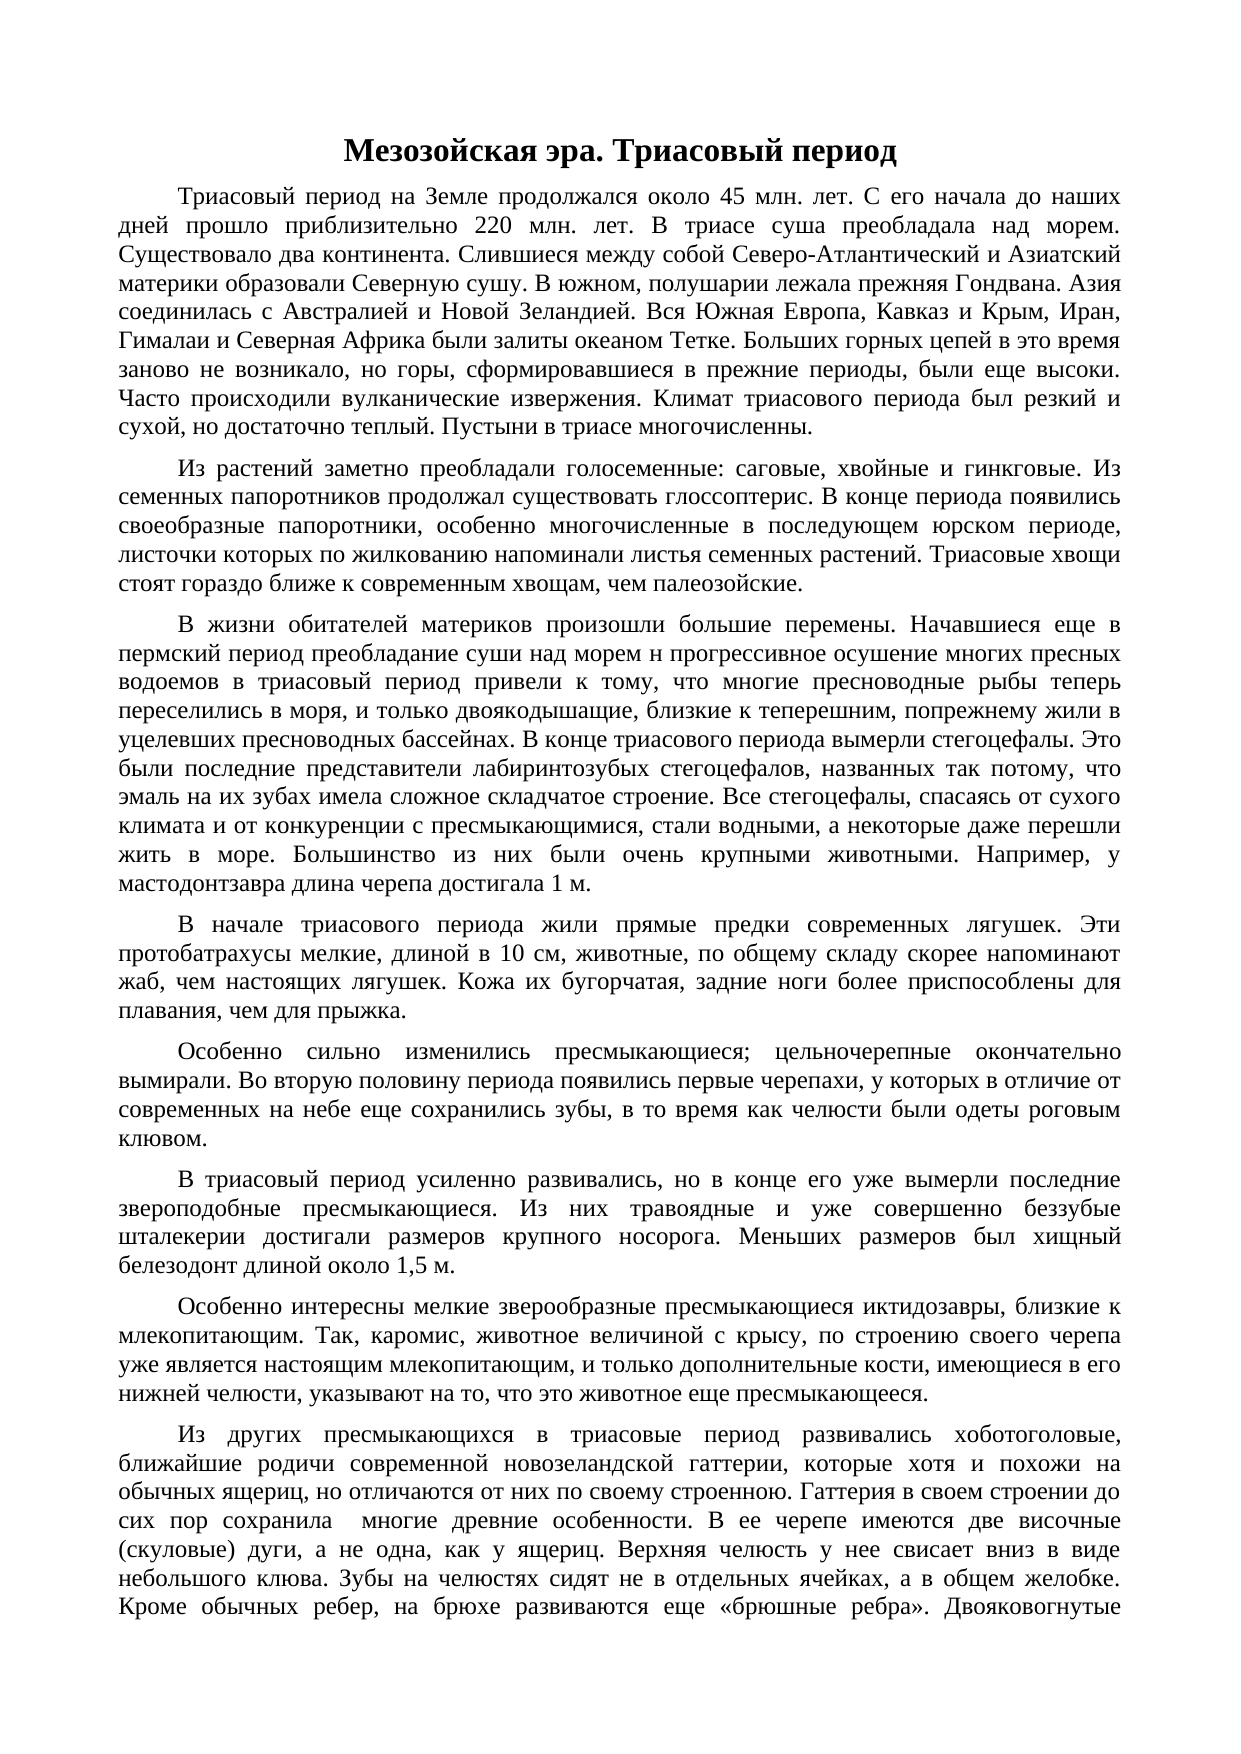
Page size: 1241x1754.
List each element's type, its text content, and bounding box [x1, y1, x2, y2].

text Мезозойская эра. Триасовый период [118, 131, 1122, 169]
text Особенно интересны мелкие зверообразные пресмыкающиеся иктидозавры, близкие к млекопитающим. Так, каромис, животное величиной с крысу, по строению своего черепа уже является настоящим млекопитающим, и только дополнительные кости, имеющиеся в его нижней челюсти, указывают на то, что это животное еще пресмыкающееся. [118, 1291, 1122, 1406]
text В триасовый период усиленно развивались, но в конце его уже вымерли последние звероподобные пресмыкающиеся. Из них травоядные и уже совершенно беззубые шталекерии достигали размеров крупного носорога. Меньших размеров был хищный белезодонт длиной около 1,5 м. [118, 1164, 1122, 1279]
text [118, 1419, 1122, 1620]
text Триасовый период на Земле продолжался около 45 млн. лет. С его начала до наших дней прошло приблизительно 220 млн. лет. В триасе суша преобладала над морем. Существовало два континента. Слившиеся между собой Северо-Атлантический и Азиатский материки образовали Северную сушу. В южном, полушарии лежала прежняя Гондвана. Азия соединилась с Австралией и Новой Зеландией. Вся Южная Европа, Кавказ и Крым, Иран, Гималаи и Северная Африка были залиты океаном Тетке. Больших горных цепей в это время заново не возникало, но горы, сформировавшиеся в прежние периоды, были еще высоки. Часто происходили вулканические извержения. Климат триасового периода был резкий и сухой, но достаточно теплый. Пустыни в триасе многочисленны. [118, 181, 1122, 440]
text Из растений заметно преобладали голосеменные: саговые, хвойные и гинкговые. Из семенных папоротников продолжал существовать глоссоптерис. В конце периода появились своеобразные папоротники, особенно многочисленные в последующем юрском периоде, листочки которых по жилкованию напоминали листья семенных растений. Триасовые хвощи стоят гораздо ближе к современным хвощам, чем палеозойские. [118, 453, 1122, 596]
text В начале триасового периода жили прямые предки современных лягушек. Эти протобатрахусы мелкие, длиной в 10 см, животные, по общему складу скорее напоминают жаб, чем настоящих лягушек. Кожа их бугорчатая, задние ноги более приспособлены для плавания, чем для прыжка. [118, 909, 1122, 1024]
text Особенно сильно изменились пресмыкающиеся; цельночерепные окончательно вымирали. Во вторую половину периода появились первые черепахи, у которых в отличие от современных на небе еще сохранились зубы, в то время как челюсти были одеты роговым клювом. [118, 1036, 1122, 1151]
text В жизни обитателей материков произошли большие перемены. Начавшиеся еще в пермский период преобладание суши над морем н прогрессивное осушение многих пресных водоемов в триасовый период привели к тому, что многие пресноводные рыбы теперь переселились в моря, и только двоякодышащие, близкие к теперешним, попрежнему жили в уцелевших пресноводных бассейнах. В конце триасового периода вымерли стегоцефалы. Это были последние представители лабиринтозубых стегоцефалов, названных так потому, что эмаль на их зубах имела сложное складчатое строение. Все стегоцефалы, спасаясь от сухого климата и от конкуренции с пресмыкающимися, стали водными, а некоторые даже перешли жить в море. Большинство из них были очень крупными животными. Например, у мастодонтзавра длина черепа достигала 1 м. [118, 609, 1122, 896]
